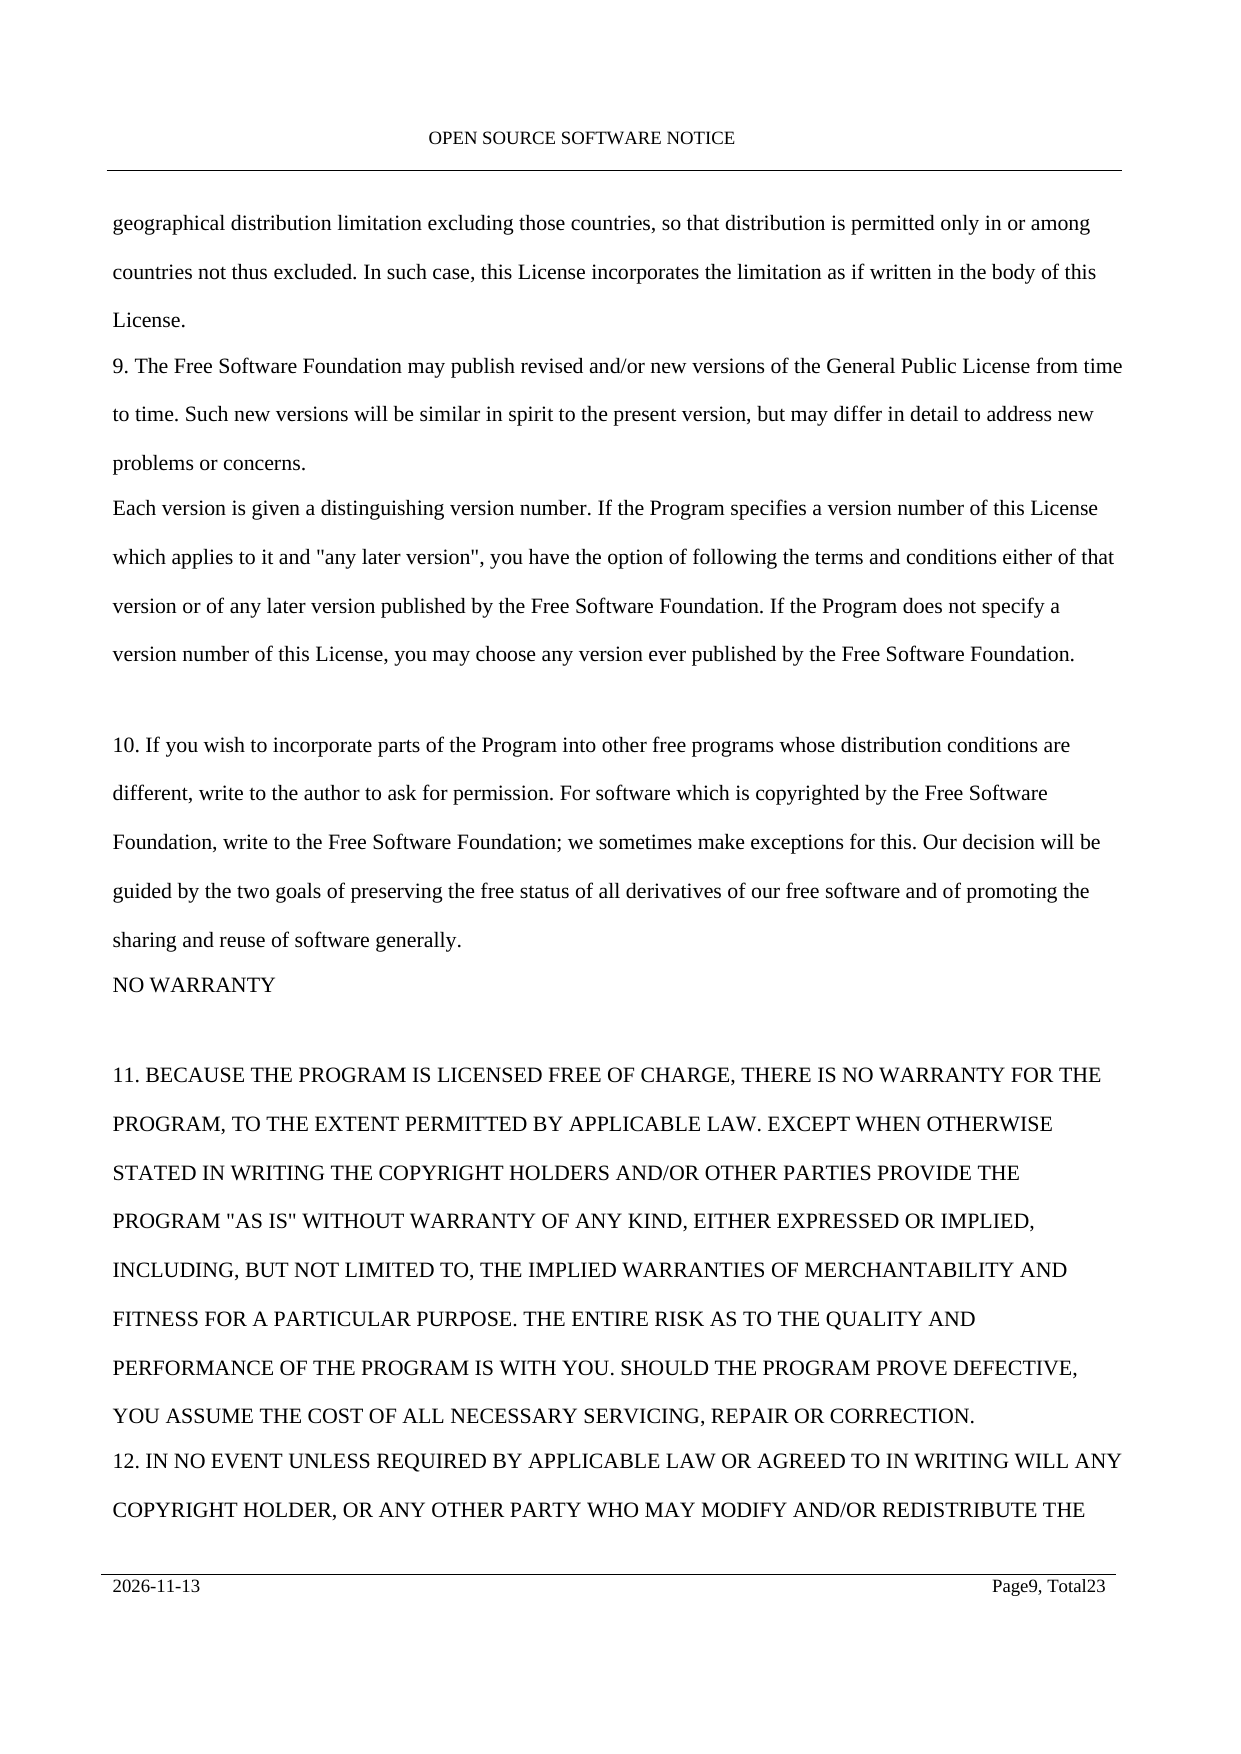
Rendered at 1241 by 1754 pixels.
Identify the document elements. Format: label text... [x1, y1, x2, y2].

text 11. BECAUSE THE PROGRAM IS LICENSED FREE OF CHARGE, THERE IS NO WARRANTY FOR THE PROGRAM, TO THE EXTENT PERMITTED BY APPLICABLE LAW. EXCEPT WHEN OTHERWISE STATED IN WRITING THE COPYRIGHT HOLDERS AND/OR OTHER PARTIES PROVIDE THE PROGRAM "AS IS" WITHOUT WARRANTY OF ANY KIND, EITHER EXPRESSED OR IMPLIED, INCLUDING, BUT NOT LIMITED TO, THE IMPLIED WARRANTIES OF MERCHANTABILITY AND FITNESS FOR A PARTICULAR PURPOSE. THE ENTIRE RISK AS TO THE QUALITY AND PERFORMANCE OF THE PROGRAM IS WITH YOU. SHOULD THE PROGRAM PROVE DEFECTIVE, YOU ASSUME THE COST OF ALL NECESSARY SERVICING, REPAIR OR CORRECTION. [112, 1058, 1128, 1432]
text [112, 206, 1128, 336]
text 9. The Free Software Foundation may publish revised and/or new versions of the General Public License from time to time. Such new versions will be similar in spirit to the present version, but may differ in detail to address new problems or concerns. [112, 349, 1128, 479]
text NO WARRANTY [112, 968, 1128, 1001]
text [112, 1445, 1128, 1526]
text 10. If you wish to incorporate parts of the Program into other free programs whose distribution conditions are different, write to the author to ask for permission. For software which is copyrighted by the Free Software Foundation, write to the Free Software Foundation; we sometimes make exceptions for this. Our decision will be guided by the two goals of preserving the free status of all derivatives of our free software and of promoting the sharing and reuse of software generally. [112, 728, 1128, 956]
text Each version is given a distinguishing version number. If the Program specifies a version number of this License which applies to it and "any later version", you have the option of following the terms and conditions either of that version or of any later version published by the Free Software Foundation. If the Program does not specify a version number of this License, you may choose any version ever published by the Free Software Foundation. [112, 492, 1128, 670]
